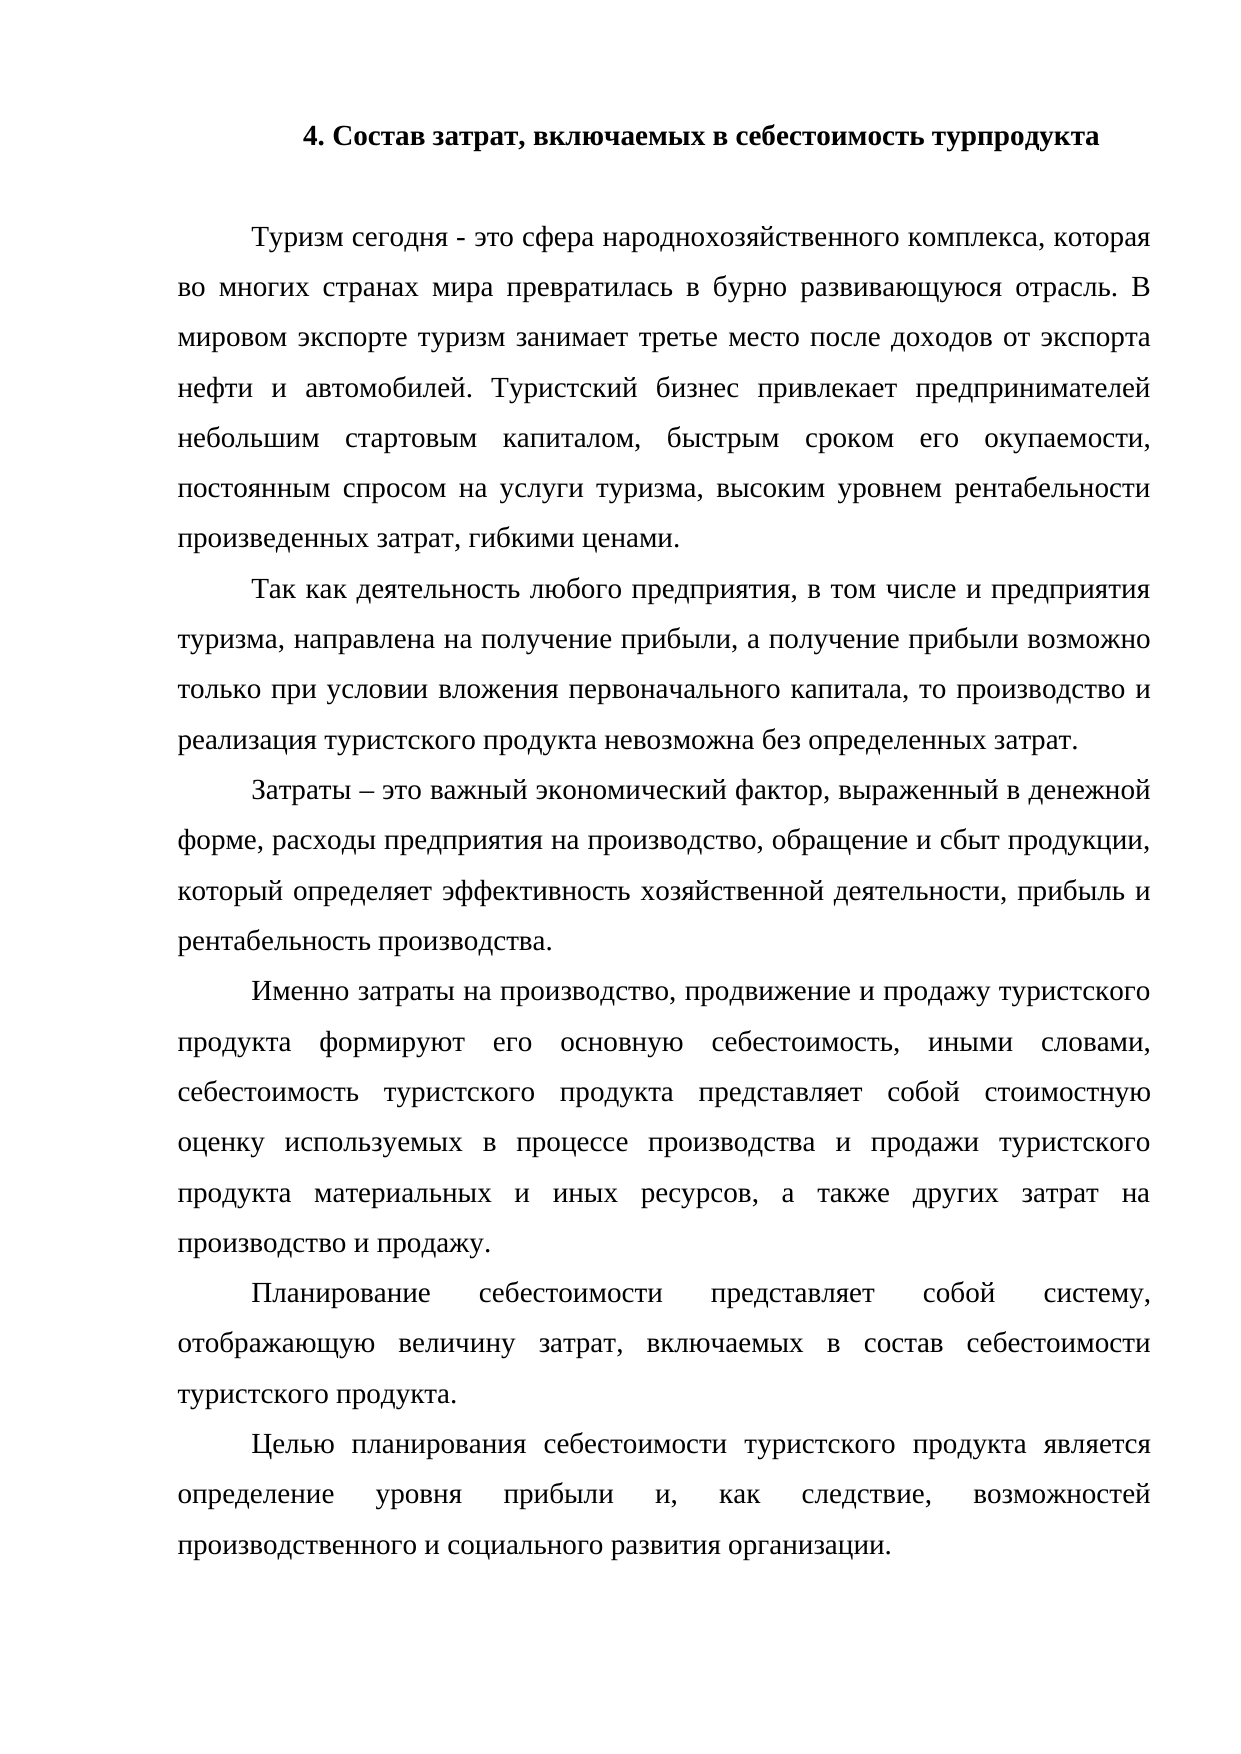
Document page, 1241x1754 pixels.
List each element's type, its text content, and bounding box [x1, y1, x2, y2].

text 4. Состав затрат, включаемых в себестоимость турпродукта [177, 118, 1152, 152]
text Туризм сегодня - это сфера народнохозяйственного комплекса, которая во многих странах мира превратилась в бурно развивающуюся отрасль. В мировом экспорте туризм занимает третье место после доходов от экспорта нефти и автомобилей. Туристский бизнес привлекает предпринимателей небольшим стартовым капиталом, быстрым сроком его окупаемости, постоянным спросом на услуги туризма, высоким уровнем рентабельности произведенных затрат, гибкими ценами. [177, 219, 1152, 554]
text Именно затраты на производство, продвижение и продажу туристского продукта формируют его основную себестоимость, иными словами, себестоимость туристского продукта представляет собой стоимостную оценку используемых в процессе производства и продажи туристского продукта материальных и иных ресурсов, а также других затрат на производство и продажу. [177, 973, 1152, 1258]
text Целью планирования себестоимости туристского продукта является определение уровня прибыли и, как следствие, возможностей производственного и социального развития организации. [177, 1426, 1152, 1560]
text Планирование себестоимости представляет собой систему, отображающую величину затрат, включаемых в состав себестоимости туристского продукта. [177, 1275, 1152, 1409]
text Так как деятельность любого предприятия, в том числе и предприятия туризма, направлена на получение прибыли, а получение прибыли возможно только при условии вложения первоначального капитала, то производство и реализация туристского продукта невозможна без определенных затрат. [177, 571, 1152, 755]
text Затраты – это важный экономический фактор, выраженный в денежной форме, расходы предприятия на производство, обращение и сбыт продукции, который определяет эффективность хозяйственной деятельности, прибыль и рентабельность производства. [177, 772, 1152, 957]
